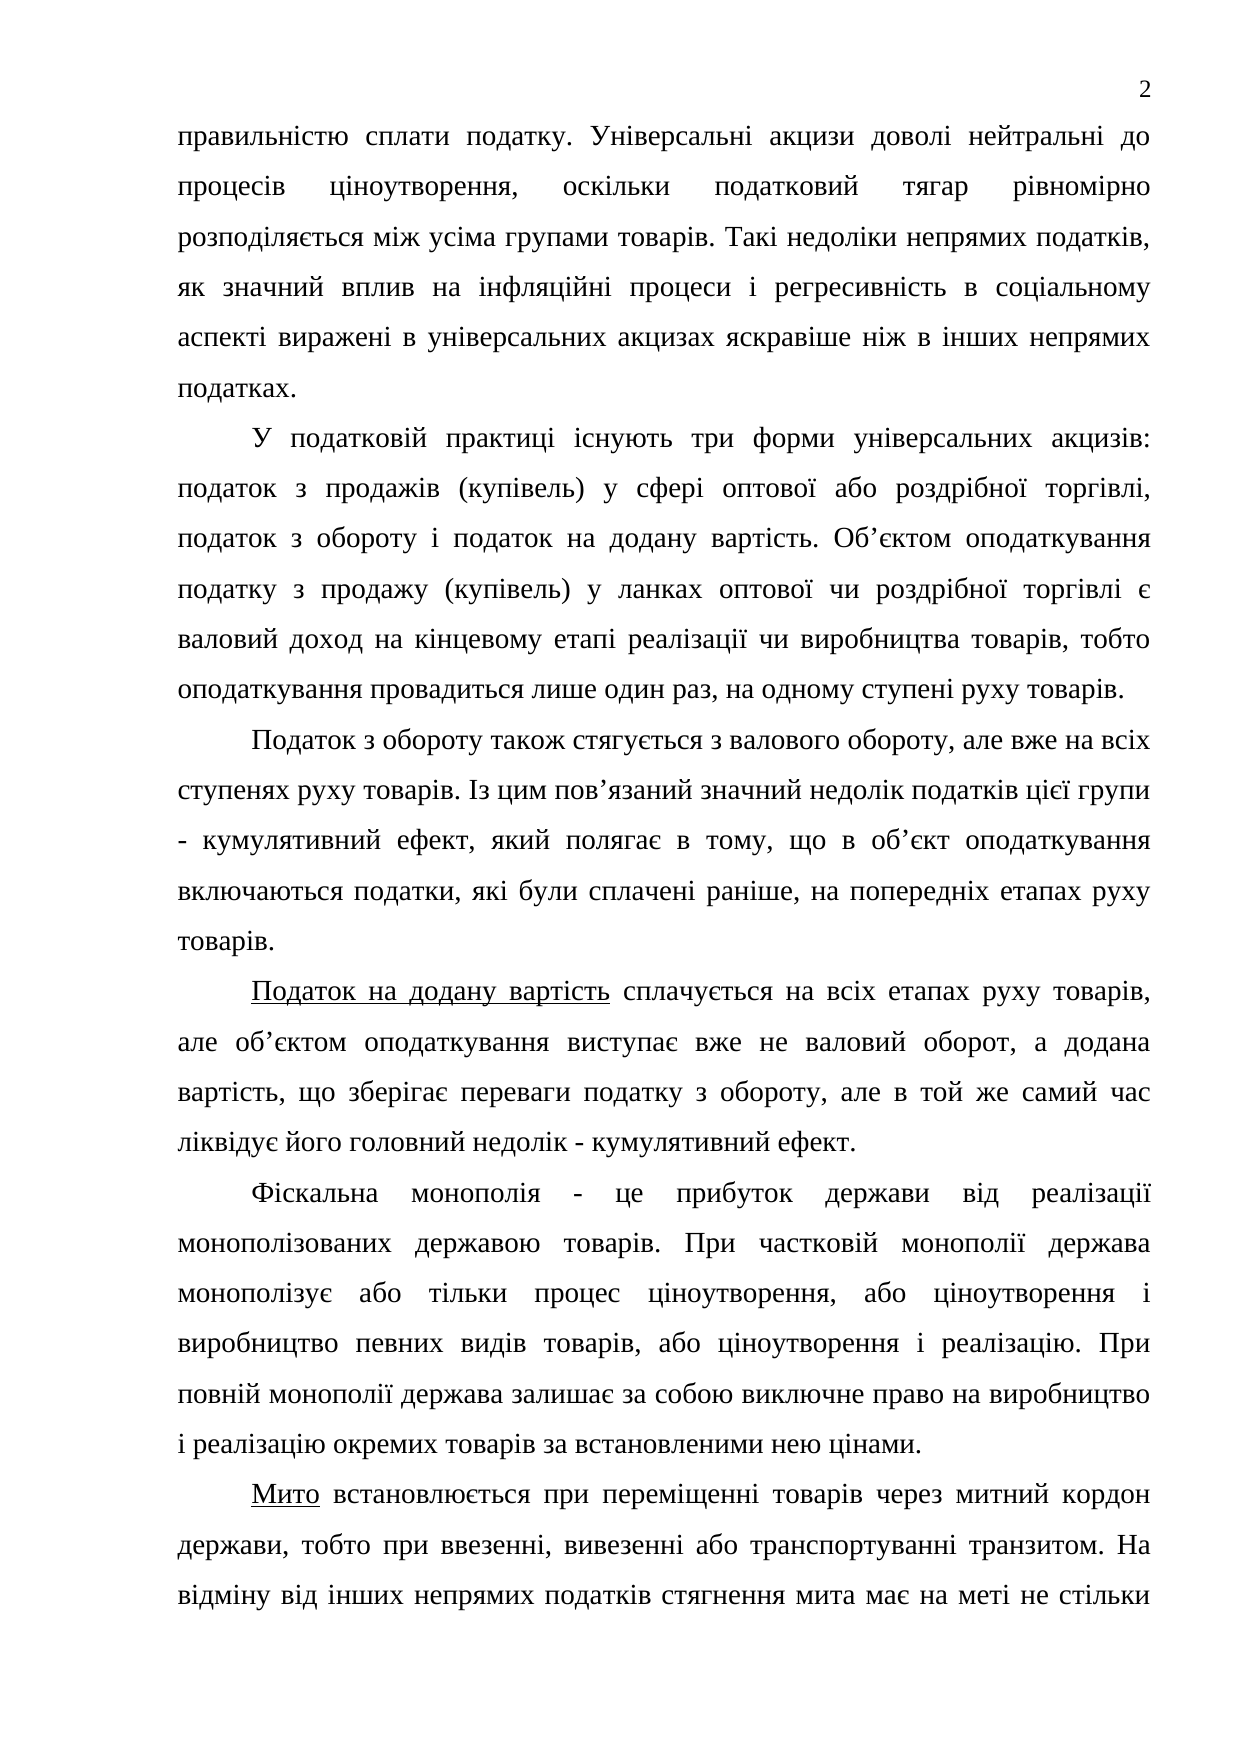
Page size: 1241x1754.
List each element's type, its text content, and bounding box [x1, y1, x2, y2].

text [177, 118, 1152, 403]
text У податковій практиці існують три форми універсальних акцизів: податок з продажів (купівель) у сфері оптової або роздрібної торгівлі, податок з обороту і податок на додану вартість. Об’єктом оподаткування податку з продажу (купівель) у ланках оптової чи роздрібної торгівлі є валовий доход на кінцевому етапі реалізації чи виробництва товарів, тобто оподаткування провадиться лише один раз, на одному ступені руху товарів. [177, 420, 1152, 705]
text Фіскальна монополія - це прибуток держави від реалізації монополізованих державою товарів. При частковій монополії держава монополізує або тільки процес ціноутворення, або ціноутворення і виробництво певних видів товарів, або ціноутворення і реалізацію. При повній монополії держава залишає за собою виключне право на виробництво і реалізацію окремих товарів за встановленими нею цінами. [177, 1175, 1152, 1460]
text Податок з обороту також стягується з валового обороту, але вже на всіх ступенях руху товарів. Із цим пов’язаний значний недолік податків цієї групи - кумулятивний ефект, який полягає в тому, що в об’єкт оподаткування включаються податки, які були сплачені раніше, на попередніх етапах руху товарів. [177, 722, 1152, 957]
text Податок на додану вартість сплачується на всіх етапах руху товарів, але об’єктом оподаткування виступає вже не валовий оборот, а додана вартість, що зберігає переваги податку з обороту, але в той же самий час ліквідує його головний недолік - кумулятивний ефект. [177, 973, 1152, 1158]
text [177, 1477, 1152, 1611]
